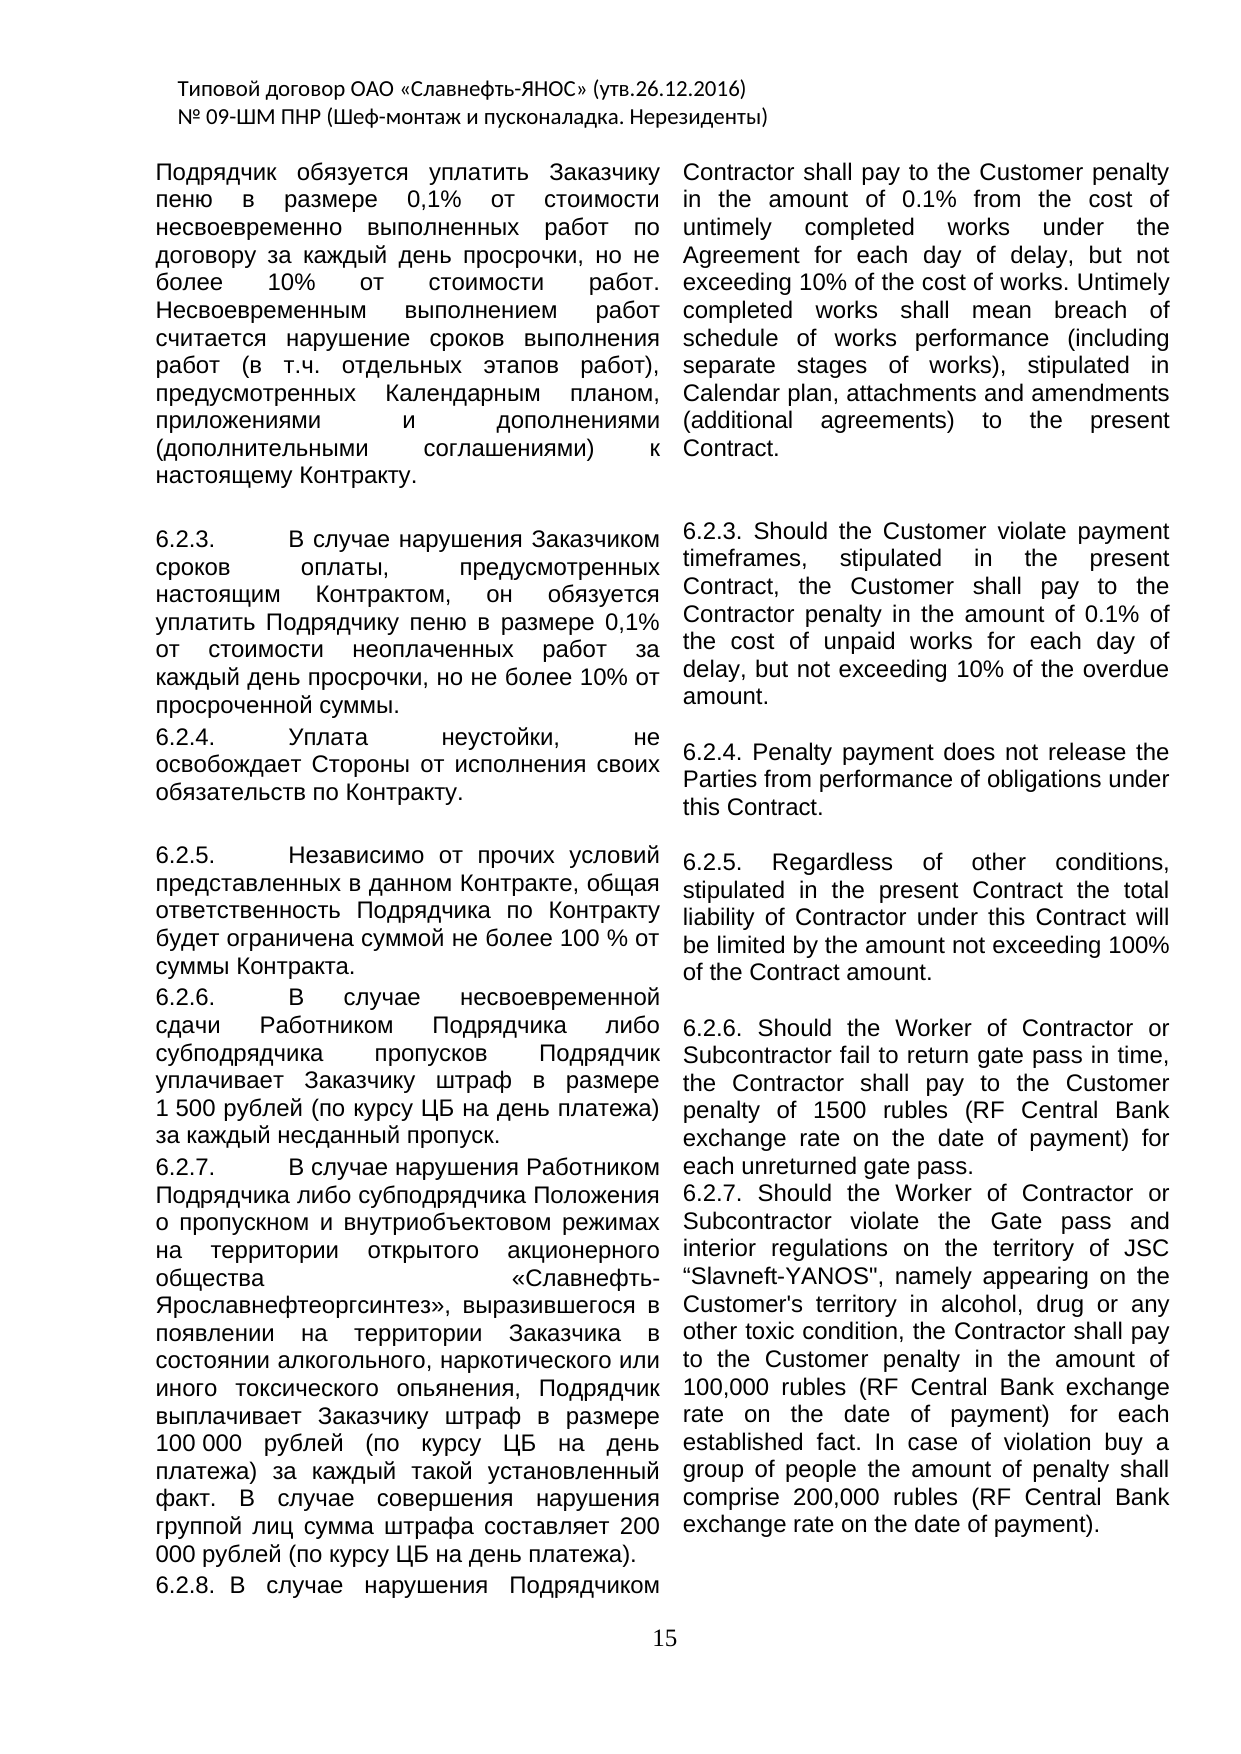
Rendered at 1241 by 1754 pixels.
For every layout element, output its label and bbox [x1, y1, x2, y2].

table_cell [671, 158, 1181, 1621]
table_cell [129, 158, 671, 1621]
